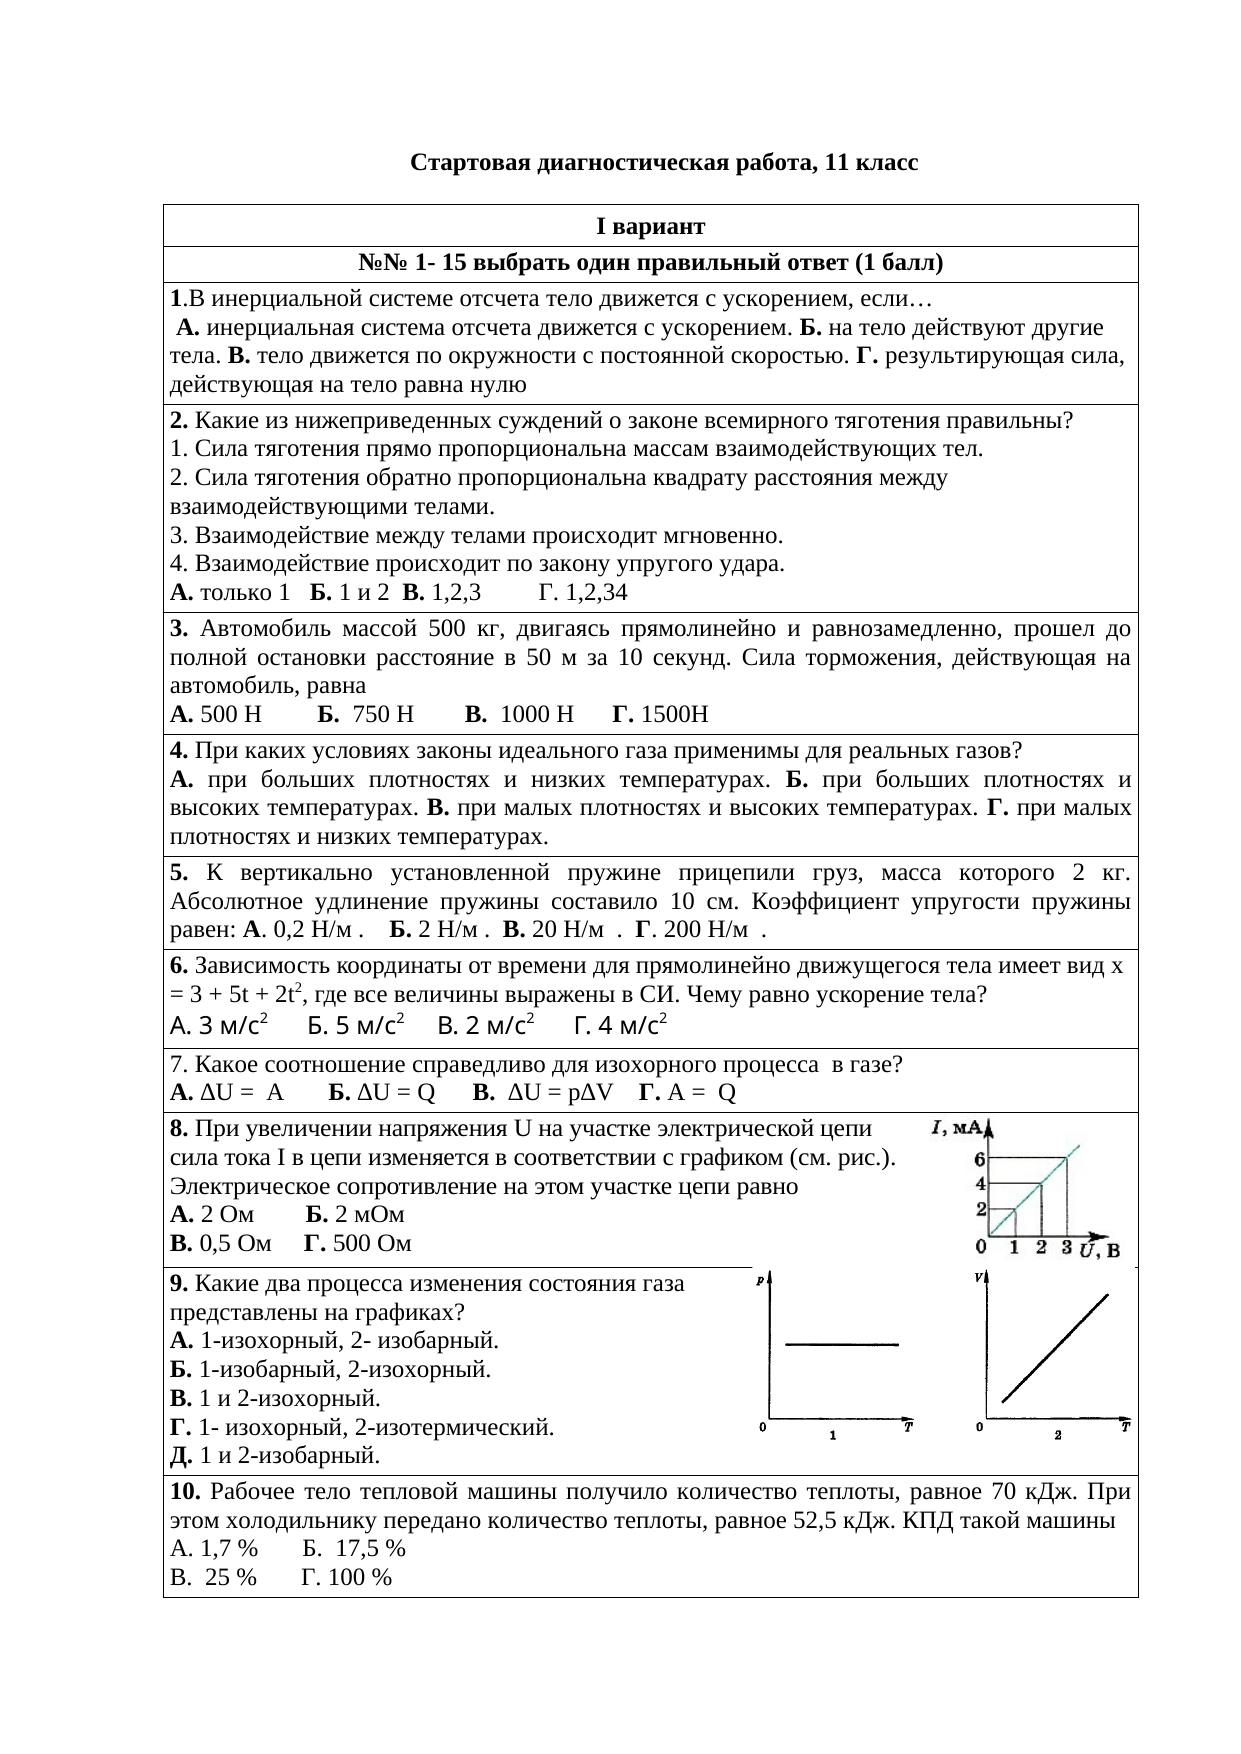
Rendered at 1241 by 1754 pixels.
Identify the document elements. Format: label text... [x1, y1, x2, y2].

text Стартовая диагностическая работа, 11 класс [177, 147, 1152, 176]
table_cell 6. Зависимость координаты от времени для прямолинейно движущегося тела имеет вид х = 3 + 5t + 2t2, где все величины выражены в СИ. Чему равно ускорение тела? А. 3 м/с2 Б. 5 м/с2 В. 2 м/с2 Г. 4 м/с2 [164, 950, 1138, 1048]
table_cell 9. Какие два процесса изменения состояния газа представлены на графиках? A. 1-изохорный, 2- изобарный. Б. 1-изобарный, 2-изохорный. B. 1 и 2-изохорный. Г. 1- изохорный, 2-изотермический. Д. 1 и 2-изобарный. [164, 1268, 1138, 1475]
picture [752, 1267, 1135, 1440]
table_cell 7. Какое соотношение справедливо для изохорного процесса в газе? А. ∆U = A Б. ∆U = Q В. ∆U = p∆V Г. A = Q [164, 1049, 1138, 1112]
table_cell 8. При увеличении напряжения U на участке электрической цепи сила тока I в цепи изменяется в соответствии с графиком (см. рис.). Электрическое сопротивление на этом участке цепи равно А. 2 Ом Б. 2 мОм В. 0,5 Ом Г. 500 Ом [164, 1113, 1138, 1267]
table_cell №№ 1- 15 выбрать один правильный ответ (1 балл) [164, 247, 1138, 282]
table_cell 3. Автомобиль массой 500 кг, двигаясь прямолинейно и равнозамедленно, прошел до полной остановки расстояние в 50 м за 10 секунд. Сила торможения, действующая на автомобиль, равна А. 500 Н Б. 750 Н В. 1000 Н Г. 1500Н [164, 613, 1138, 734]
picture [929, 1113, 1138, 1261]
table_cell 10. Рабочее тело тепловой машины получило количество теплоты, равное 70 кДж. При этом холодильнику передано количество теплоты, равное 52,5 кДж. КПД такой машины А. 1,7 % Б. 17,5 % В. 25 % Г. 100 % [164, 1476, 1138, 1597]
table_cell 1.В инерциальной системе отсчета тело движется с ускорением, если… А. инерциальная система отсчета движется с ускорением. Б. на тело действуют другие тела. В. тело движется по окружности с постоянной скоростью. Г. результирующая сила, действующая на тело равна нулю [164, 283, 1138, 404]
table_cell 5. К вертикально установленной пружине прицепили груз, масса которого 2 кг. Абсолютное удлинение пружины составило 10 см. Коэффициент упругости пружины равен: А. 0,2 Н/м . Б. 2 Н/м . В. 20 Н/м . Г. 200 Н/м . [164, 857, 1138, 949]
table_header I вариант [164, 205, 1138, 246]
table_cell 2. Какие из нижеприведенных суждений о законе всемирного тяготения правильны? 1. Сила тяготения прямо пропорциональна массам взаимодействующих тел. 2. Сила тяготения обратно пропорциональна квадрату расстояния между взаимодействующими телами. 3. Взаимодействие между телами происходит мгновенно. 4. Взаимодействие происходит по закону упругого удара. А. только 1 Б. 1 и 2 В. 1,2,3 Г. 1,2,34 [164, 405, 1138, 612]
table_cell 4. При каких условиях законы идеального газа применимы для реальных газов? А. при больших плотностях и низких температурах. Б. при больших плотностях и высоких температурах. В. при малых плотностях и высоких температурах. Г. при малых плотностях и низких температурах. [164, 735, 1138, 856]
